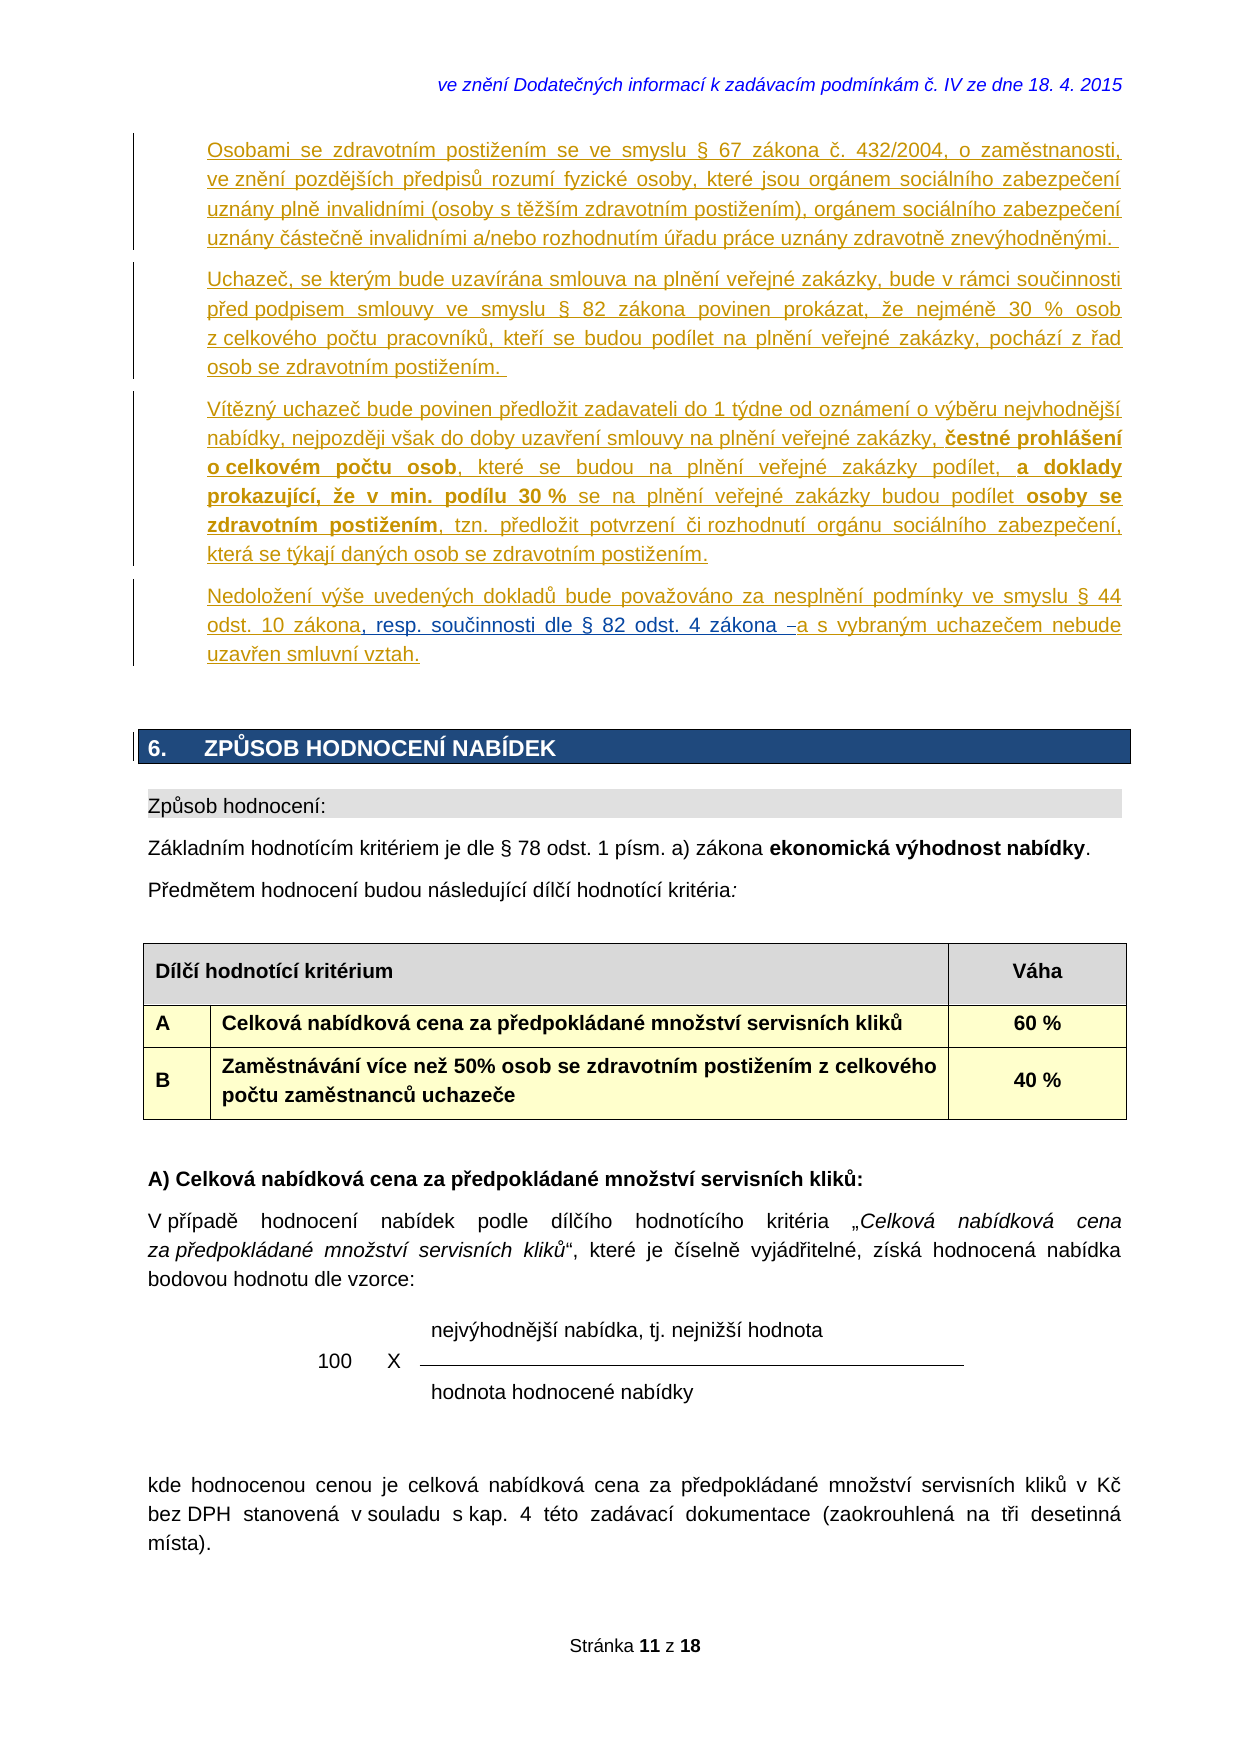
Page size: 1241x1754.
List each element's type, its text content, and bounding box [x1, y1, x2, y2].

table_cell 40 % [949, 1048, 1126, 1119]
subtitle Způsob hodnocení nabídek [139, 730, 1130, 763]
text kde hodnocenou cenou je celková nabídková cena za předpokládané množství servisních kliků v Kč bez DPH stanovená v souladu s kap. 4 této zadávací dokumentace (zaokrouhlená na tři desetinná místa). [148, 1467, 1122, 1555]
table_header Váha [949, 944, 1126, 1004]
table_cell B [144, 1048, 210, 1119]
table_cell hodnota hodnocené nabídky [420, 1366, 964, 1426]
text V případě hodnocení nabídek podle dílčího hodnotícího kritéria „Celková nabídková cena za předpokládané množství servisních kliků“, které je číselně vyjádřitelné, získá hodnocená nabídka bodovou hodnotu dle vzorce: [148, 1203, 1122, 1291]
table_header X [376, 1304, 419, 1426]
table_header 100 [306, 1304, 376, 1426]
text A) Celková nabídková cena za předpokládané množství servisních kliků: [148, 1162, 1122, 1191]
table_cell A [144, 1006, 210, 1047]
text Základním hodnotícím kritériem je dle § 78 odst. 1 písm. a) zákona ekonomická výhodnost nabídky. [148, 831, 1122, 860]
table_cell Zaměstnávání více než 50% osob se zdravotním postižením z celkového počtu zaměstnanců uchazeče [211, 1048, 948, 1119]
table_cell Celková nabídková cena za předpokládané množství servisních kliků [211, 1006, 948, 1047]
text Způsob hodnocení: [148, 789, 1122, 818]
text Předmětem hodnocení budou následující dílčí hodnotící kritéria: [148, 872, 1122, 902]
table_header Dílčí hodnotící kritérium [144, 944, 948, 1004]
table_header nejvýhodnější nabídka, tj. nejnižší hodnota [420, 1304, 964, 1364]
table_cell 60 % [949, 1006, 1126, 1047]
